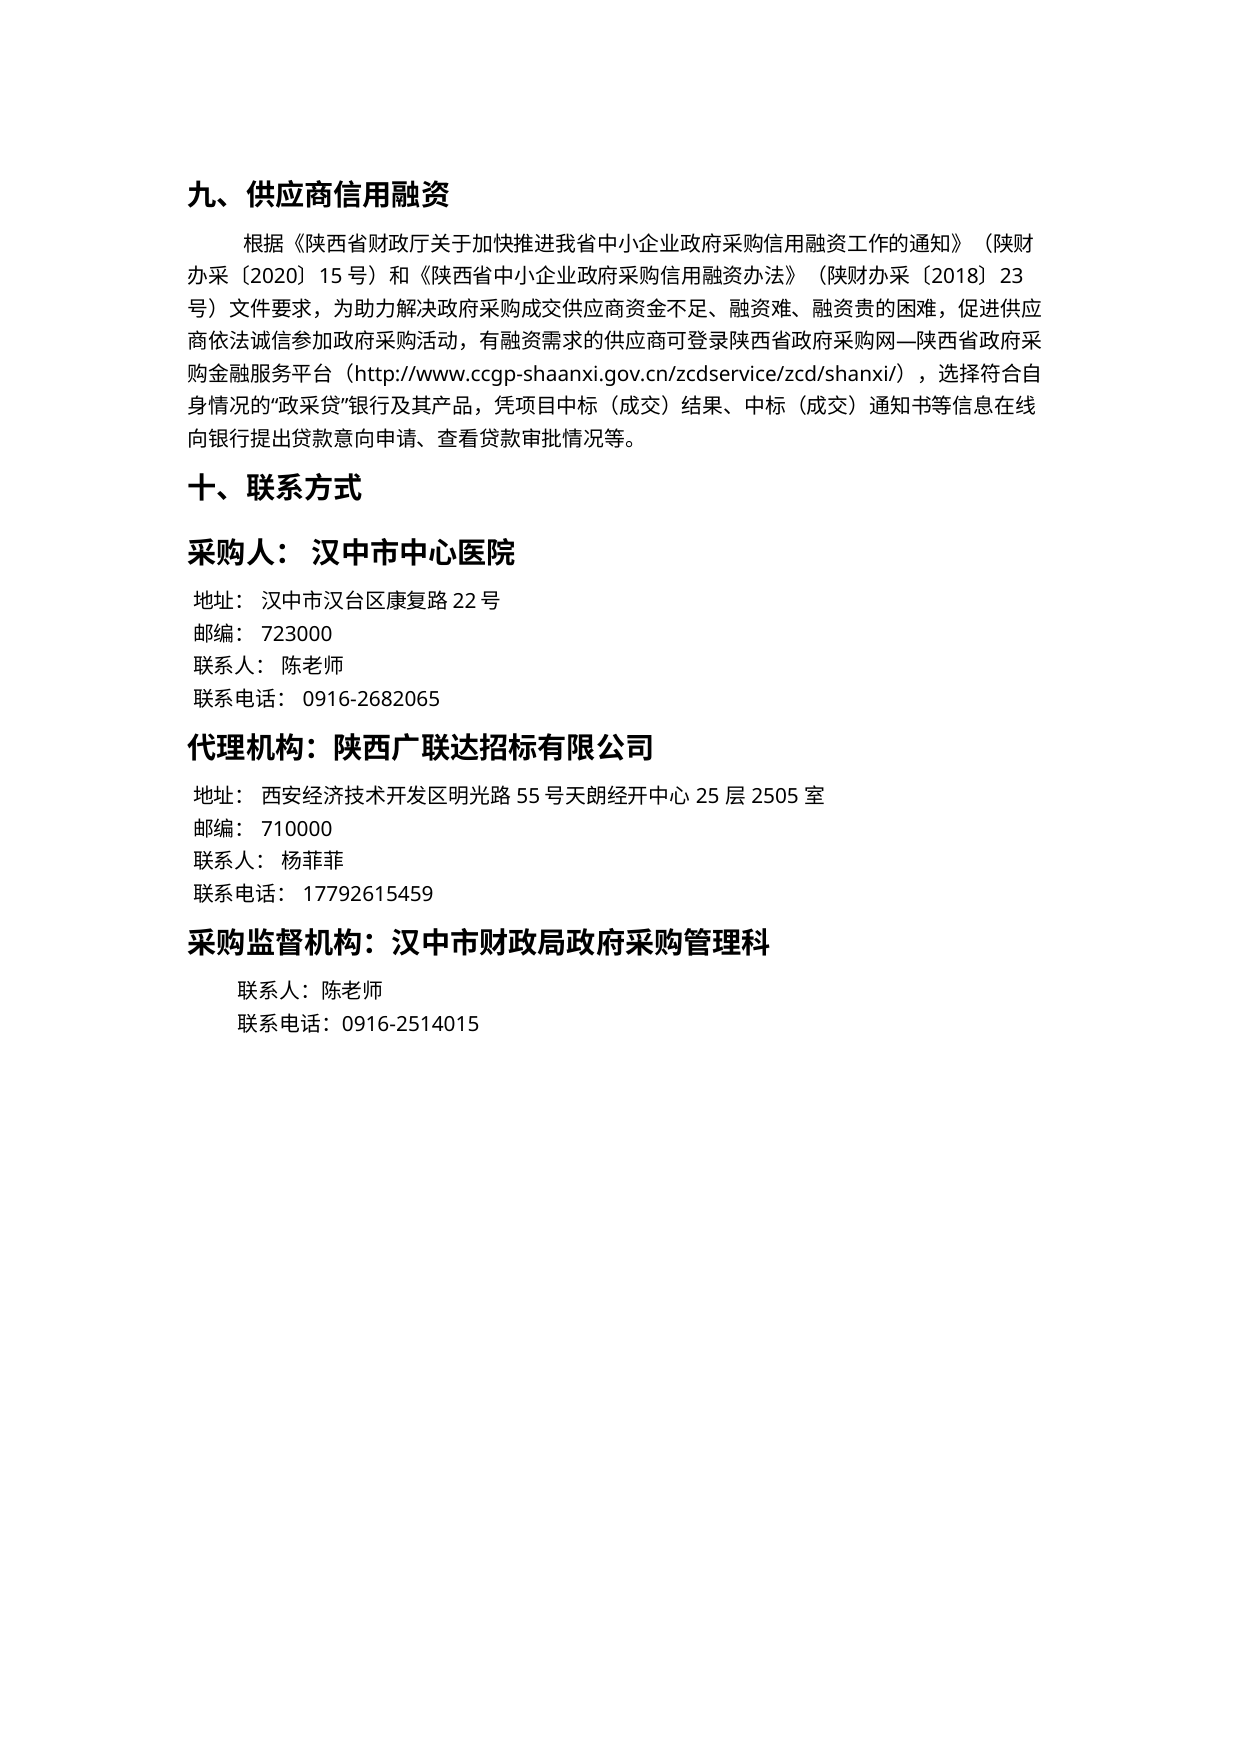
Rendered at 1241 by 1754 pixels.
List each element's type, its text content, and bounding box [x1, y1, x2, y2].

text 邮编： 710000 [187, 812, 1053, 844]
text 地址： 西安经济技术开发区明光路 55号天朗经开中心 25 层 2505 室 [187, 779, 1053, 812]
text 根据《陕西省财政厅关于加快推进我省中小企业政府采购信用融资工作的通知》（陕财办采〔2020〕15 号）和《陕西省中小企业政府采购信用融资办法》（陕财办采〔2018〕23 号）文件要求，为助力解决政府采购成交供应商资金不足、融资难、融资贵的困难，促进供应商依法诚信参加政府采购活动，有融资需求的供应商可登录陕西省政府采购网—陕西省政府采购金融服务平台（http://www.ccgp-shaanxi.gov.cn/zcdservice/zcd/shanxi/），选择符合自身情况的“政采贷”银行及其产品，凭项目中标（成交）结果、中标（成交）通知书等信息在线向银行提出贷款意向申请、查看贷款审批情况等。 [187, 227, 1053, 454]
text 十、联系方式 [187, 454, 1053, 519]
text 联系电话： 0916-2682065 [187, 682, 1053, 714]
text 联系电话：0916-2514015 [187, 1007, 1053, 1039]
text 代理机构：陕西广联达招标有限公司 [187, 714, 1053, 779]
text 联系电话： 17792615459 [187, 877, 1053, 909]
text 联系人： 杨菲菲 [187, 844, 1053, 877]
text 联系人：陈老师 [187, 974, 1053, 1007]
text 九、供应商信用融资 [187, 162, 1053, 227]
text 邮编： 723000 [187, 617, 1053, 649]
text 地址： 汉中市汉台区康复路22号 [187, 584, 1053, 617]
text 采购监督机构：汉中市财政局政府采购管理科 [187, 909, 1053, 974]
text 采购人： 汉中市中心医院 [187, 519, 1053, 584]
text 联系人： 陈老师 [187, 649, 1053, 682]
